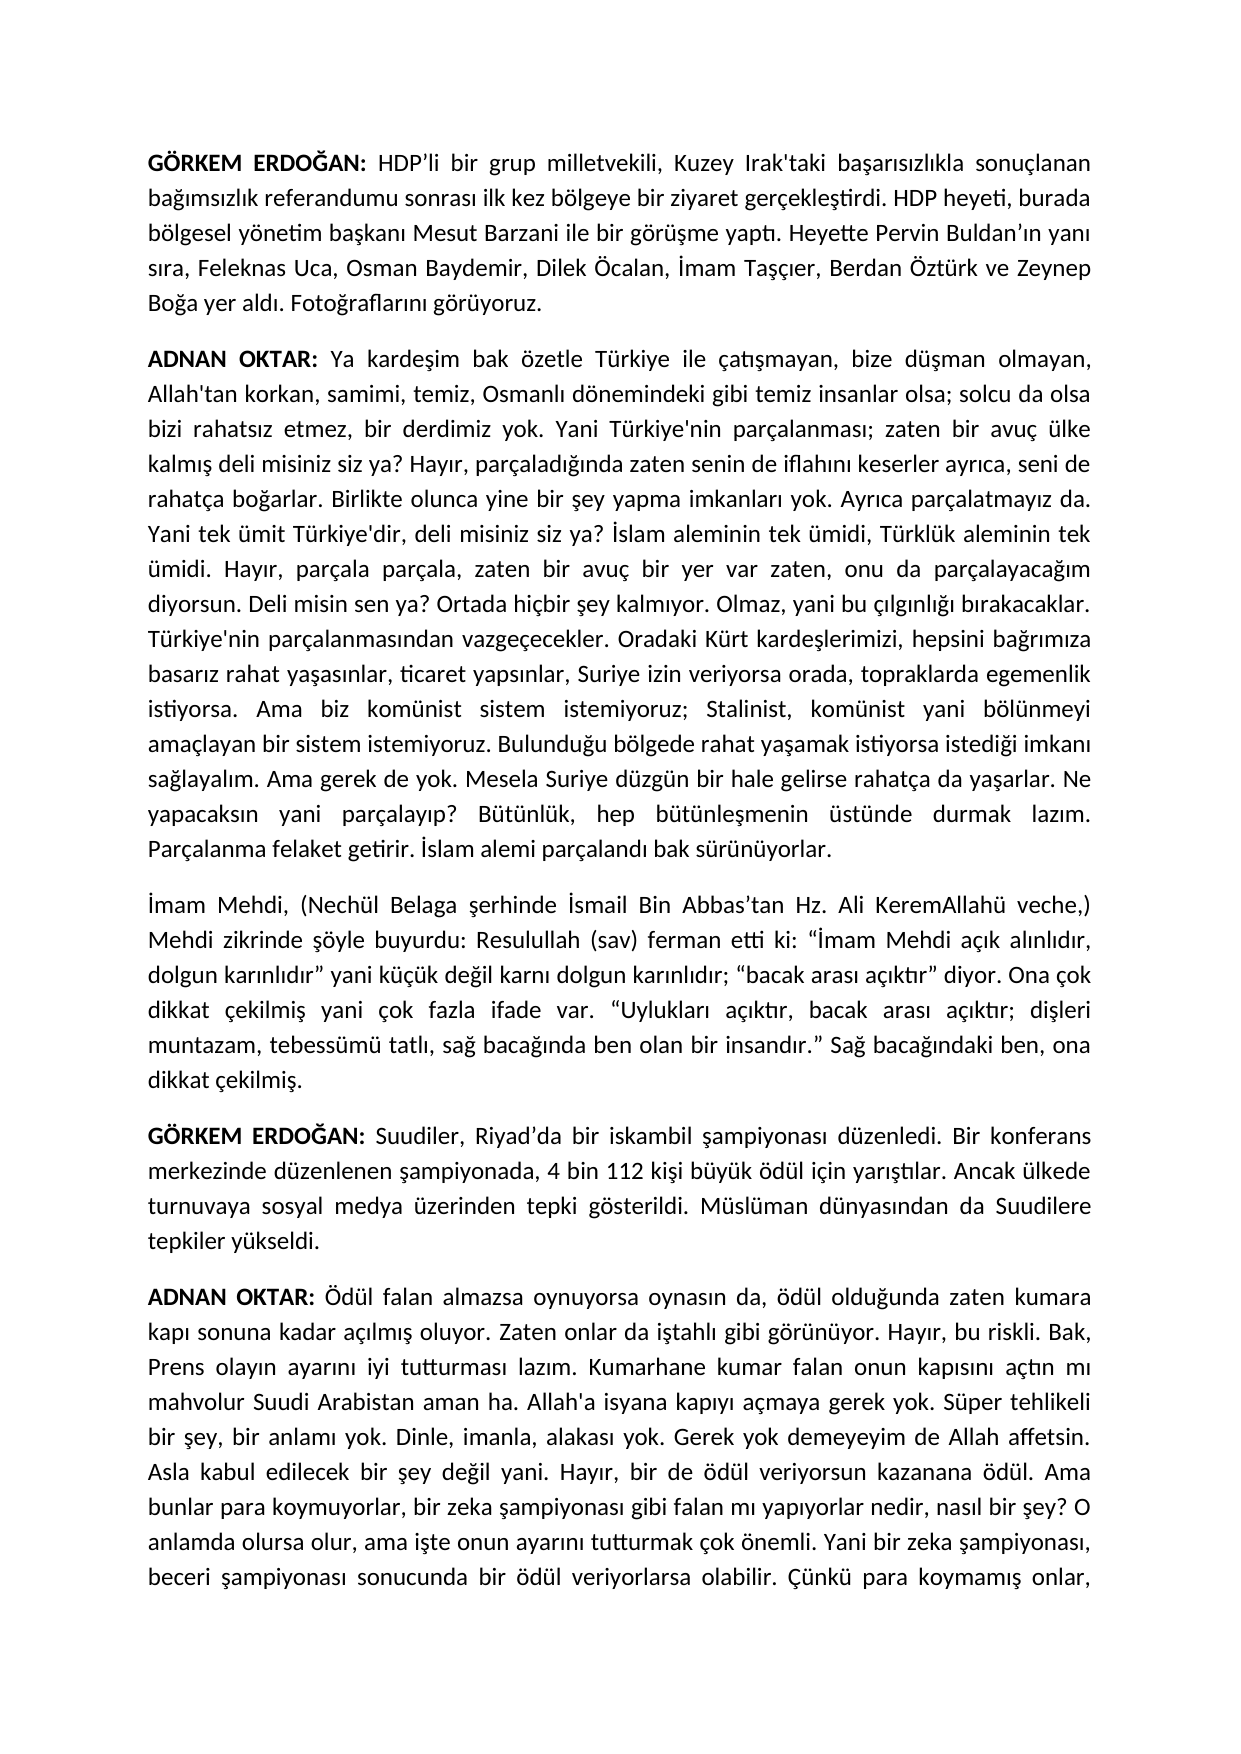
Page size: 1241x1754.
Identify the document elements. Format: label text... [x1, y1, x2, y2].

text İmam Mehdi, (Nechül Belaga şerhinde İsmail Bin Abbas’tan Hz. Ali KeremAllahü veche,) Mehdi zikrinde şöyle buyurdu: Resulullah (sav) ferman etti ki: “İmam Mehdi açık alınlıdır, dolgun karınlıdır” yani küçük değil karnı dolgun karınlıdır; “bacak arası açıktır” diyor. Ona çok dikkat çekilmiş yani çok fazla ifade var. “Uylukları açıktır, bacak arası açıktır; dişleri muntazam, tebessümü tatlı, sağ bacağında ben olan bir insandır.” Sağ bacağındaki ben, ona dikkat çekilmiş. [148, 889, 1093, 1095]
text ADNAN OKTAR: Ya kardeşim bak özetle Türkiye ile çatışmayan, bize düşman olmayan, Allah'tan korkan, samimi, temiz, Osmanlı dönemindeki gibi temiz insanlar olsa; solcu da olsa bizi rahatsız etmez, bir derdimiz yok. Yani Türkiye'nin parçalanması; zaten bir avuç ülke kalmış deli misiniz siz ya? Hayır, parçaladığında zaten senin de iflahını keserler ayrıca, seni de rahatça boğarlar. Birlikte olunca yine bir şey yapma imkanları yok. Ayrıca parçalatmayız da. Yani tek ümit Türkiye'dir, deli misiniz siz ya? İslam aleminin tek ümidi, Türklük aleminin tek ümidi. Hayır, parçala parçala, zaten bir avuç bir yer var zaten, onu da parçalayacağım diyorsun. Deli misin sen ya? Ortada hiçbir şey kalmıyor. Olmaz, yani bu çılgınlığı bırakacaklar. Türkiye'nin parçalanmasından vazgeçecekler. Oradaki Kürt kardeşlerimizi, hepsini bağrımıza basarız rahat yaşasınlar, ticaret yapsınlar, Suriye izin veriyorsa orada, topraklarda egemenlik istiyorsa. Ama biz komünist sistem istemiyoruz; Stalinist, komünist yani bölünmeyi amaçlayan bir sistem istemiyoruz. Bulunduğu bölgede rahat yaşamak istiyorsa istediği imkanı sağlayalım. Ama gerek de yok. Mesela Suriye düzgün bir hale gelirse rahatça da yaşarlar. Ne yapacaksın yani parçalayıp? Bütünlük, hep bütünleşmenin üstünde durmak lazım. Parçalanma felaket getirir. İslam alemi parçalandı bak sürünüyorlar. [148, 343, 1093, 864]
text GÖRKEM ERDOĞAN: Suudiler, Riyad’da bir iskambil şampiyonası düzenledi. Bir konferans merkezinde düzenlenen şampiyonada, 4 bin 112 kişi büyük ödül için yarıştılar. Ancak ülkede turnuvaya sosyal medya üzerinden tepki gösterildi. Müslüman dünyasından da Suudilere tepkiler yükseldi. [148, 1120, 1093, 1256]
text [148, 1281, 1093, 1591]
text GÖRKEM ERDOĞAN: HDP’li bir grup milletvekili, Kuzey Irak'taki başarısızlıkla sonuçlanan bağımsızlık referandumu sonrası ilk kez bölgeye bir ziyaret gerçekleştirdi. HDP heyeti, burada bölgesel yönetim başkanı Mesut Barzani ile bir görüşme yaptı. Heyette Pervin Buldan’ın yanı sıra, Feleknas Uca, Osman Baydemir, Dilek Öcalan, İmam Taşçıer, Berdan Öztürk ve Zeynep Boğa yer aldı. Fotoğraflarını görüyoruz. [148, 148, 1093, 318]
